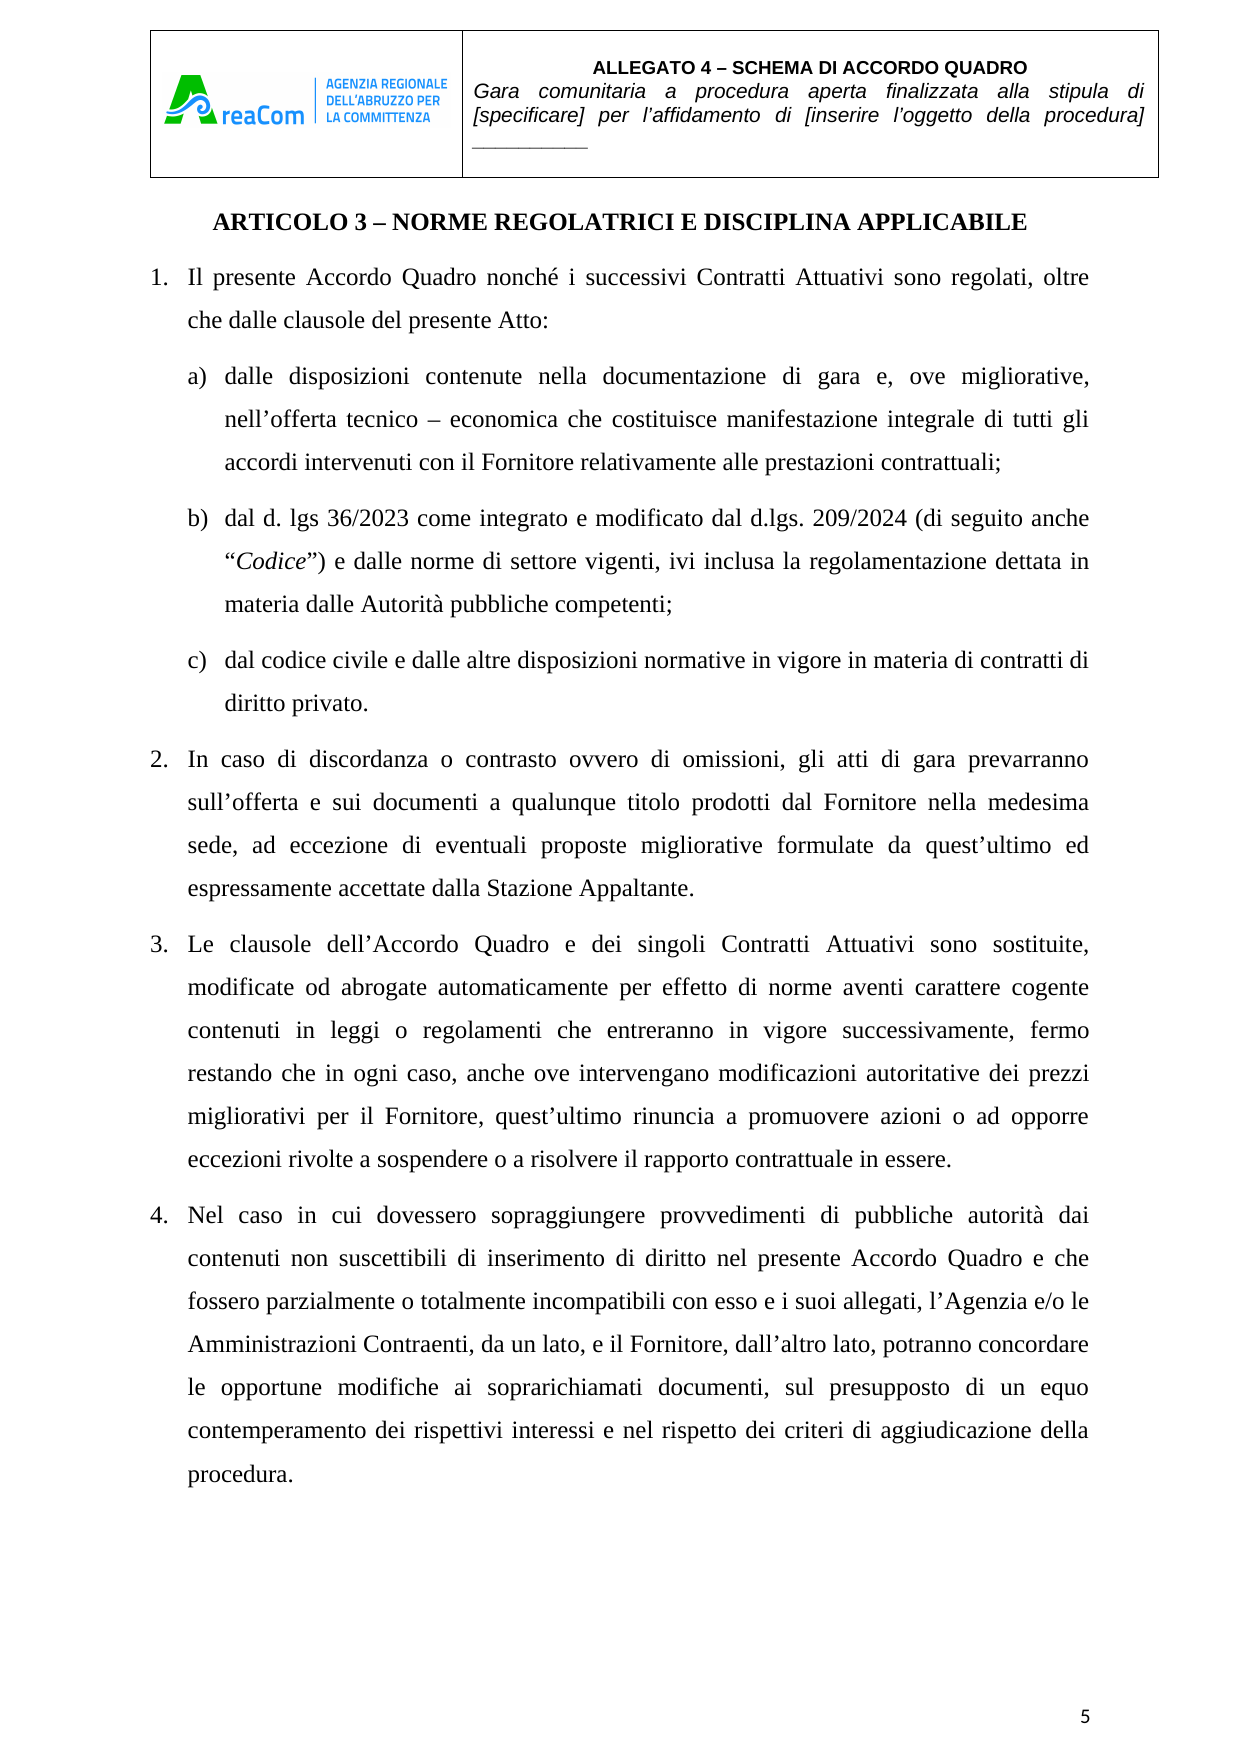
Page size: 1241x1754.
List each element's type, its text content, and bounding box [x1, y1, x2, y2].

list In caso di discordanza o contrasto ovvero di omissioni, gli atti di gara prevarranno sull’offerta e sui documenti a qualunque titolo prodotti dal Fornitore nella medesima sede, ad eccezione di eventuali proposte migliorative formulate da quest’ultimo ed espressamente accettate dalla Stazione Appaltante. [150, 744, 1090, 902]
list Le clausole dell’Accordo Quadro e dei singoli Contratti Attuativi sono sostituite, modificate od abrogate automaticamente per effetto di norme aventi carattere cogente contenuti in leggi o regolamenti che entreranno in vigore successivamente, fermo restando che in ogni caso, anche ove intervengano modificazioni autoritative dei prezzi migliorativi per il Fornitore, quest’ultimo rinuncia a promuovere azioni o ad opporre eccezioni rivolte a sospendere o a risolvere il rapporto contrattuale in essere. [150, 929, 1090, 1173]
picture [161, 72, 451, 128]
list dal codice civile e dalle altre disposizioni normative in vigore in materia di contratti di diritto privato. [187, 645, 1090, 717]
list dal d. lgs 36/2023 come integrato e modificato dal d.lgs. 209/2024 (di seguito anche “Codice”) e dalle norme di settore vigenti, ivi inclusa la regolamentazione dettata in materia dalle Autorità pubbliche competenti; [187, 503, 1090, 618]
subtitle ARTICOLO 3 – NORME REGOLATRICI E DISCIPLINA APPLICABILE [150, 207, 1090, 236]
list dalle disposizioni contenute nella documentazione di gara e, ove migliorative, nell’offerta tecnico – economica che costituisce manifestazione integrale di tutti gli accordi intervenuti con il Fornitore relativamente alle prestazioni contrattuali; [187, 361, 1090, 476]
list Il presente Accordo Quadro nonché i successivi Contratti Attuativi sono regolati, oltre che dalle clausole del presente Atto: [150, 262, 1090, 334]
list Nel caso in cui dovessero sopraggiungere provvedimenti di pubbliche autorità dai contenuti non suscettibili di inserimento di diritto nel presente Accordo Quadro e che fossero parzialmente o totalmente incompatibili con esso e i suoi allegati, l’Agenzia e/o le Amministrazioni Contraenti, da un lato, e il Fornitore, dall’altro lato, potranno concordare le opportune modifiche ai soprarichiamati documenti, sul presupposto di un equo contemperamento dei rispettivi interessi e nel rispetto dei criteri di aggiudicazione della procedura. [150, 1200, 1090, 1487]
